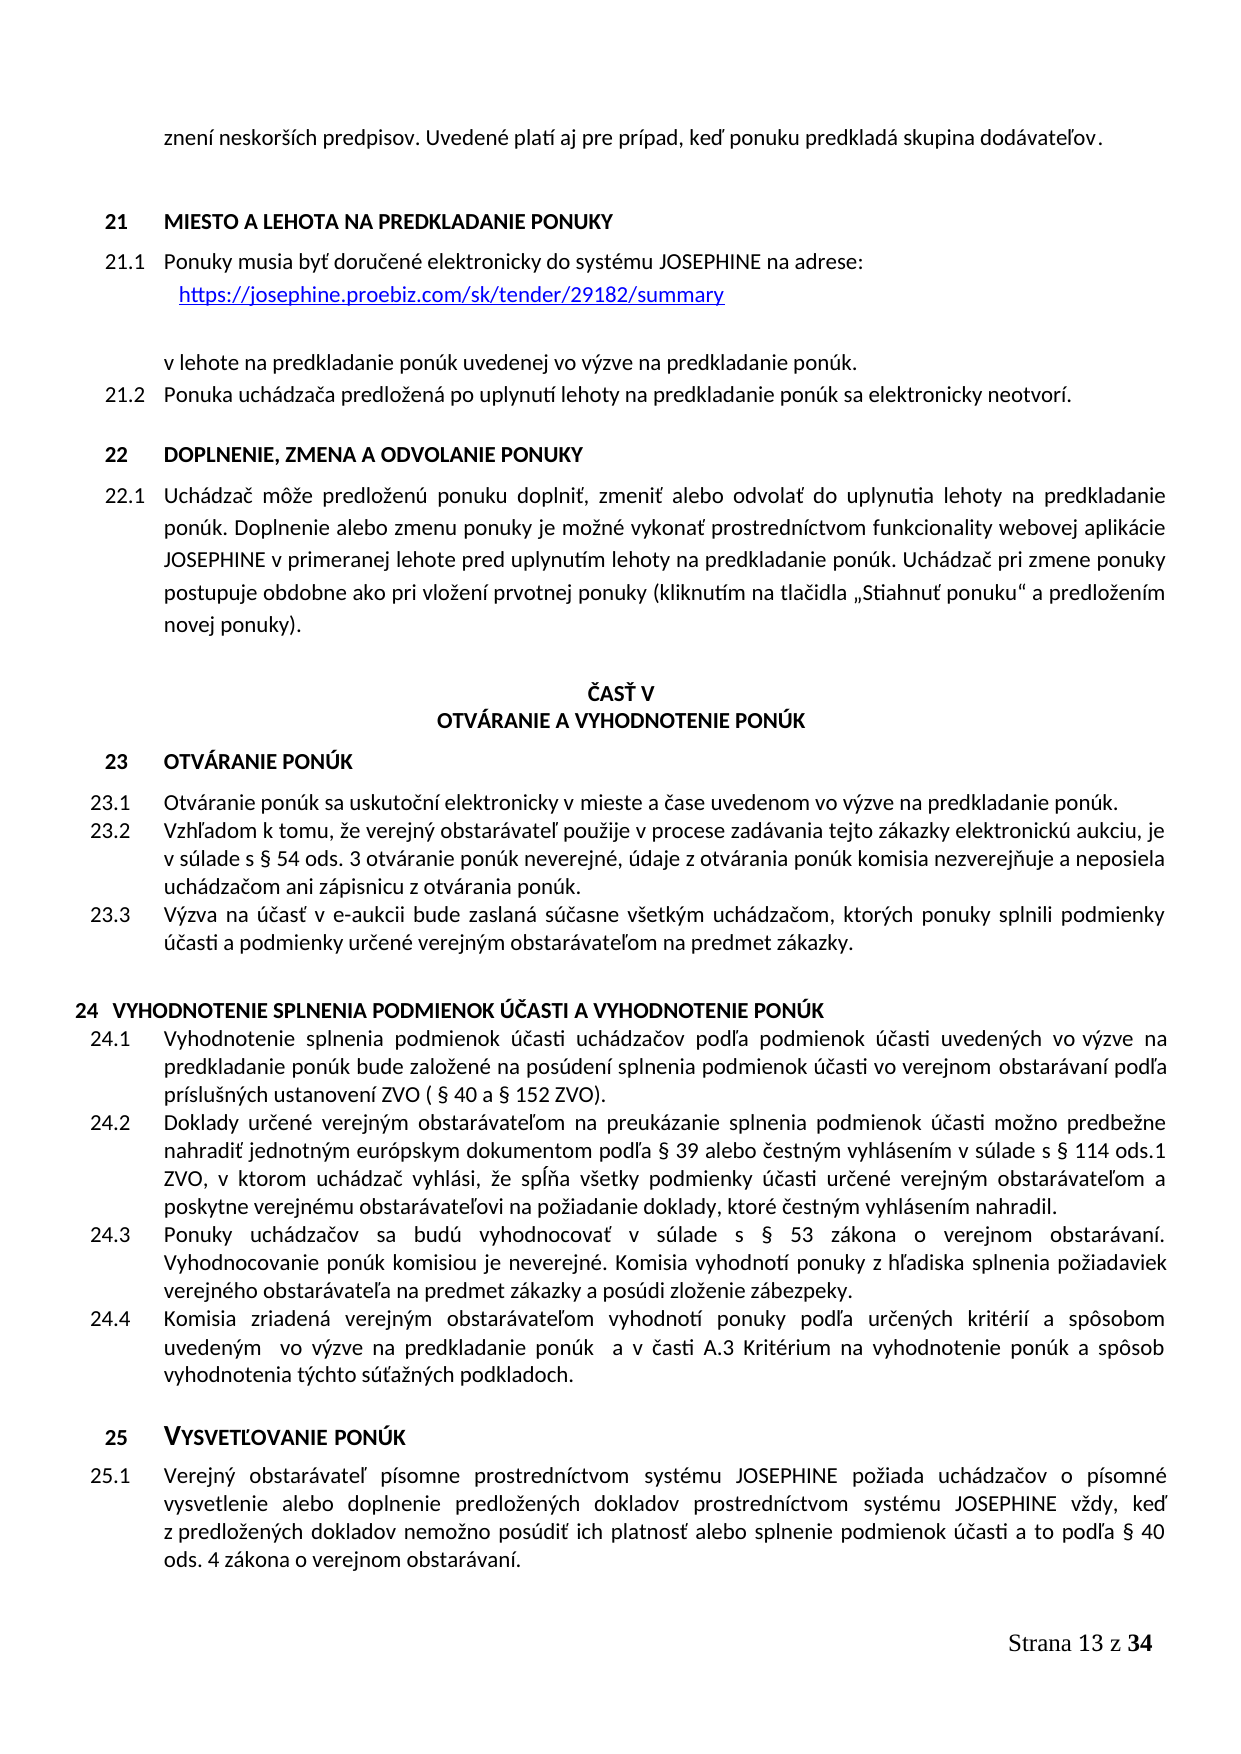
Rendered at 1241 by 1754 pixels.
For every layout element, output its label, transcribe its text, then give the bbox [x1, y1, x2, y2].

list Uchádzač môže predloženú ponuku doplniť, zmeniť alebo odvolať do uplynutia lehoty na predkladanie ponúk. Doplnenie alebo zmenu ponuky je možné vykonať prostredníctvom funkcionality webovej aplikácie JOSEPHINE v primeranej lehote pred uplynutím lehoty na predkladanie ponúk. Uchádzač pri zmene ponuky postupuje obdobne ako pri vložení prvotnej ponuky (kliknutím na tlačidla „Stiahnuť ponuku“ a predložením novej ponuky). [104, 481, 1167, 638]
list Otváranie ponúk sa uskutoční elektronicky v mieste a čase uvedenom vo výzve na predkladanie ponúk. [90, 788, 1167, 816]
list VYHODNOTENIE SPLNENIA PODMIENOK ÚČASTI A VYHODNOTENIE PONÚK [75, 996, 1167, 1024]
list Miesto a lehota nA predkladanie ponuky [104, 207, 1167, 235]
list Ponuka uchádzača predložená po uplynutí lehoty na predkladanie ponúk sa elektronicky neotvorí. [104, 380, 1167, 408]
list Ponuky uchádzačov sa budú vyhodnocovať v súlade s § 53 zákona o verejnom obstarávaní. Vyhodnocovanie ponúk komisiou je neverejné. Komisia vyhodnotí ponuky z hľadiska splnenia požiadaviek verejného obstarávateľa na predmet zákazky a posúdi zloženie zábezpeky. [90, 1221, 1167, 1304]
text Otváranie a vyhodnotenie ponúk [75, 707, 1167, 735]
list Vyhodnotenie splnenia podmienok účasti uchádzačov podľa podmienok účasti uvedených vo výzve na predkladanie ponúk bude založené na posúdení splnenia podmienok účasti vo verejnom obstarávaní podľa príslušných ustanovení ZVO ( § 40 a § 152 ZVO). [90, 1024, 1167, 1108]
list Otváranie ponúk [104, 747, 1167, 775]
list Ponuky musia byť doručené elektronicky do systému JOSEPHINE na adrese: [104, 247, 1167, 276]
text v lehote na predkladanie ponúk uvedenej vo výzve na predkladanie ponúk. [164, 348, 1167, 376]
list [104, 123, 1167, 151]
subtitle Vysvetľovanie ponúk [104, 1417, 1167, 1452]
list Výzva na účasť v e-aukcii bude zaslaná súčasne všetkým uchádzačom, ktorých ponuky splnili podmienky účasti a podmienky určené verejným obstarávateľom na predmet zákazky. [90, 900, 1167, 956]
list Verejný obstarávateľ písomne prostredníctvom systému JOSEPHINE požiada uchádzačov o písomné vysvetlenie alebo doplnenie predložených dokladov prostredníctvom systému JOSEPHINE vždy, keď z predložených dokladov nemožno posúdiť ich platnosť alebo splnenie podmienok účasti a to podľa § 40 ods. 4 zákona o verejnom obstarávaní. [90, 1461, 1167, 1573]
text Časť V [75, 679, 1167, 707]
list Komisia zriadená verejným obstarávateľom vyhodnotí ponuky podľa určených kritérií a spôsobom uvedeným vo výzve na predkladanie ponúk a v časti A.3 Kritérium na vyhodnotenie ponúk a spôsob vyhodnotenia týchto súťažných podkladoch. [90, 1304, 1167, 1389]
list Doplnenie, zmena a odvolanie ponuky [104, 441, 1167, 469]
list Vzhľadom k tomu, že verejný obstarávateľ použije v procese zadávania tejto zákazky elektronickú aukciu, je v súlade s § 54 ods. 3 otváranie ponúk neverejné, údaje z otvárania ponúk komisia nezverejňuje a neposiela uchádzačom ani zápisnicu z otvárania ponúk. [90, 816, 1167, 900]
list Doklady určené verejným obstarávateľom na preukázanie splnenia podmienok účasti možno predbežne nahradiť jednotným európskym dokumentom podľa § 39 alebo čestným vyhlásením v súlade s § 114 ods.1 ZVO, v ktorom uchádzač vyhlási, že spĺňa všetky podmienky účasti určené verejným obstarávateľom a poskytne verejnému obstarávateľovi na požiadanie doklady, ktoré čestným vyhlásením nahradil. [90, 1108, 1167, 1221]
text https://josephine.proebiz.com/sk/tender/29182/summary [157, 280, 1167, 308]
